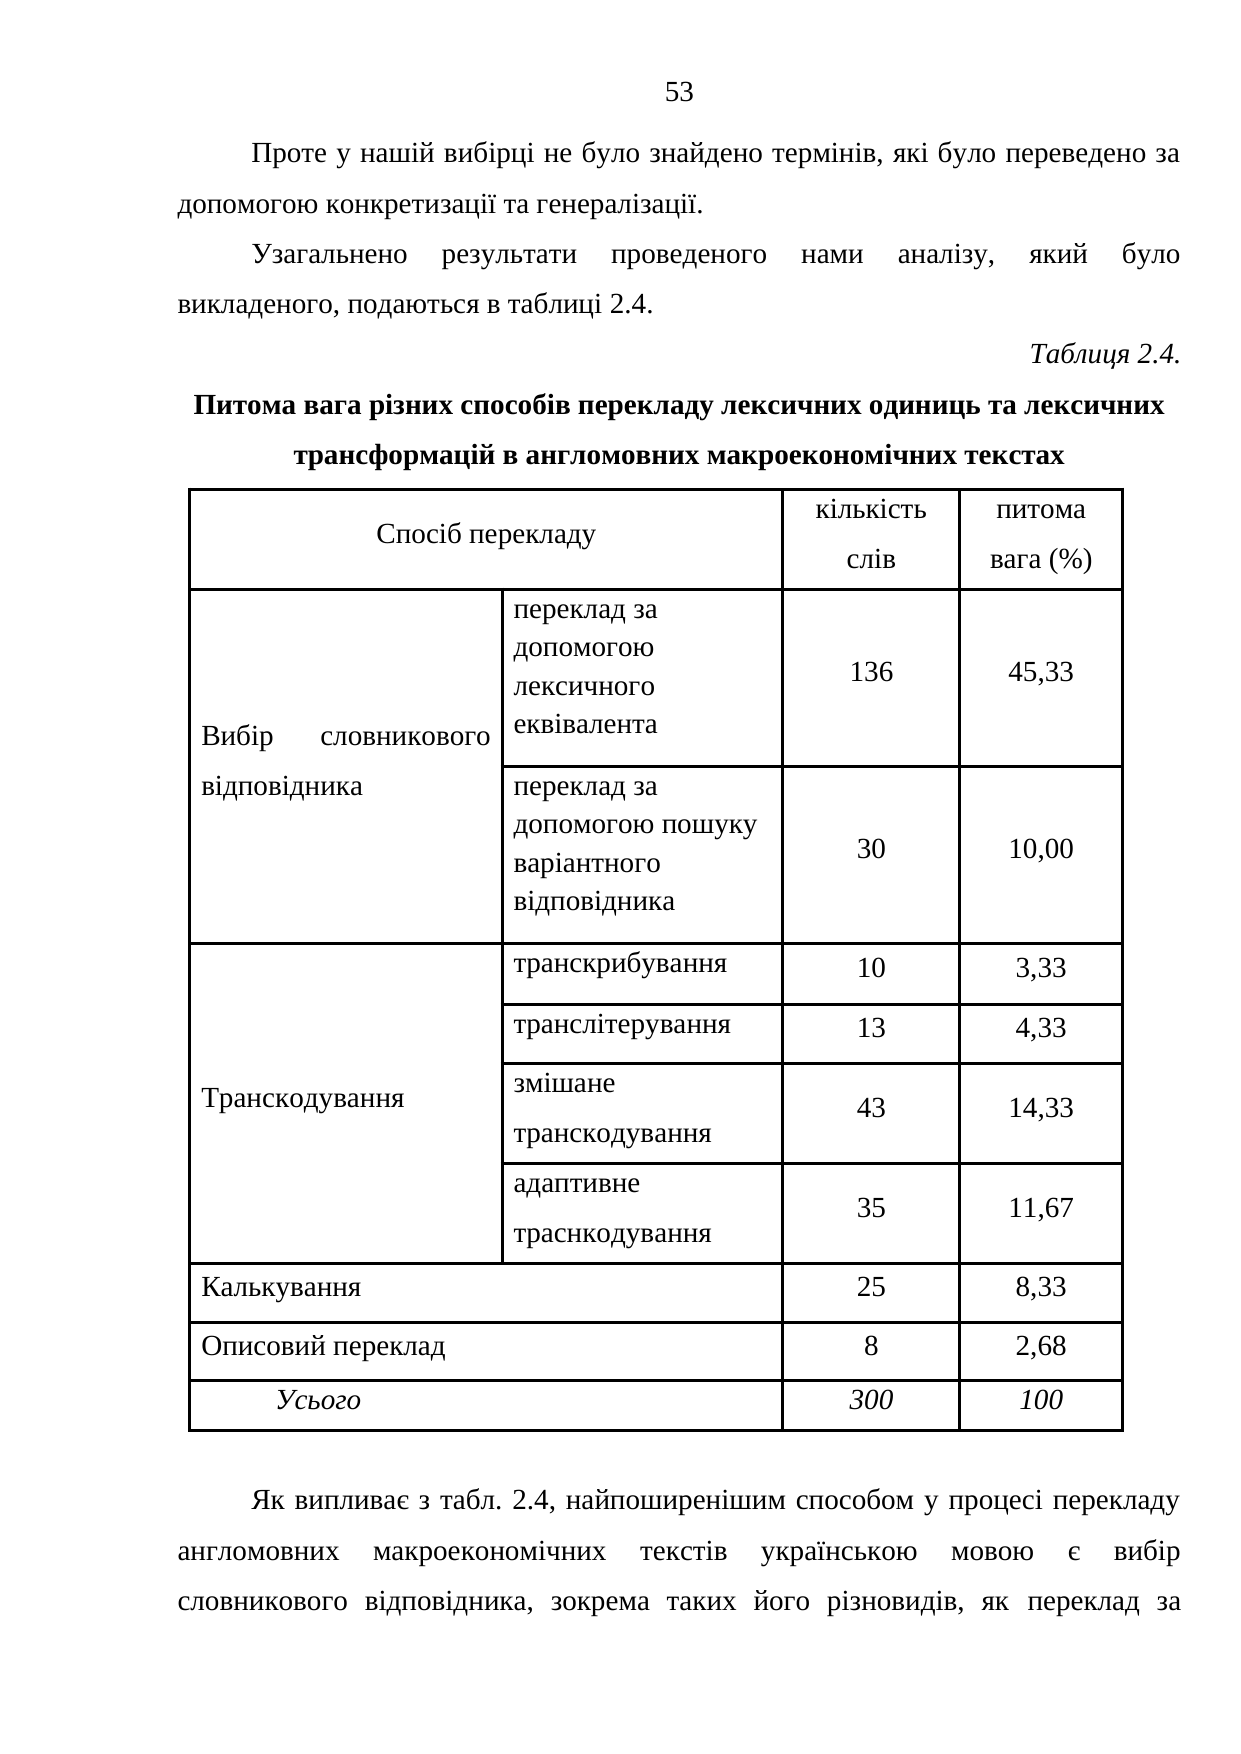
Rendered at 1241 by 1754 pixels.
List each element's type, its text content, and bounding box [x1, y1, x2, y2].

table_cell 4,33 [961, 1006, 1121, 1062]
text Проте у нашій вибірці не було знайдено термінів, які було переведено за допомогою конкретизації та генералізації. [177, 135, 1181, 219]
table_cell 3,33 [961, 945, 1121, 1003]
table_cell Усього [191, 1382, 781, 1429]
table_cell 10,00 [961, 768, 1121, 942]
table_cell Описовий переклад [191, 1324, 781, 1379]
table_header Спосіб перекладу [191, 491, 781, 588]
table_cell транслітерування [504, 1006, 781, 1062]
table_cell транскрибування [504, 945, 781, 1003]
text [177, 1482, 1181, 1617]
table_cell 11,67 [961, 1165, 1121, 1262]
table_cell 43 [784, 1065, 958, 1162]
table_cell 10 [784, 945, 958, 1003]
table_cell переклад за допомогою пошуку варіантного відповідника [504, 768, 781, 942]
table_cell Вибір словникового відповідника [191, 591, 501, 942]
table_cell змішане транскодування [504, 1065, 781, 1162]
table_cell переклад за допомогою лексичного еквівалента [504, 591, 781, 765]
text Таблиця 2.4. [177, 337, 1181, 370]
table_cell 300 [784, 1382, 958, 1429]
table_header питома вага (%) [961, 491, 1121, 588]
text Узагальнено результати проведеного нами аналізу, який було викладеного, подаються в таблиці 2.4. [177, 236, 1181, 320]
table_cell Калькування [191, 1265, 781, 1321]
table_cell 14,33 [961, 1065, 1121, 1162]
text Питома вага різних способів перекладу лексичних одиниць та лексичних трансформацій в англомовних макроекономічних текстах [177, 387, 1181, 471]
table_cell 30 [784, 768, 958, 942]
table_cell 136 [784, 591, 958, 765]
table_cell 2,68 [961, 1324, 1121, 1379]
table_cell 45,33 [961, 591, 1121, 765]
table_cell 35 [784, 1165, 958, 1262]
table_cell 8 [784, 1324, 958, 1379]
table_cell адаптивне траснкодування [504, 1165, 781, 1262]
table_cell 13 [784, 1006, 958, 1062]
table_cell 100 [961, 1382, 1121, 1429]
table_cell 8,33 [961, 1265, 1121, 1321]
table_header кількість слів [784, 491, 958, 588]
table_cell Транскодування [191, 945, 501, 1262]
table_cell 25 [784, 1265, 958, 1321]
